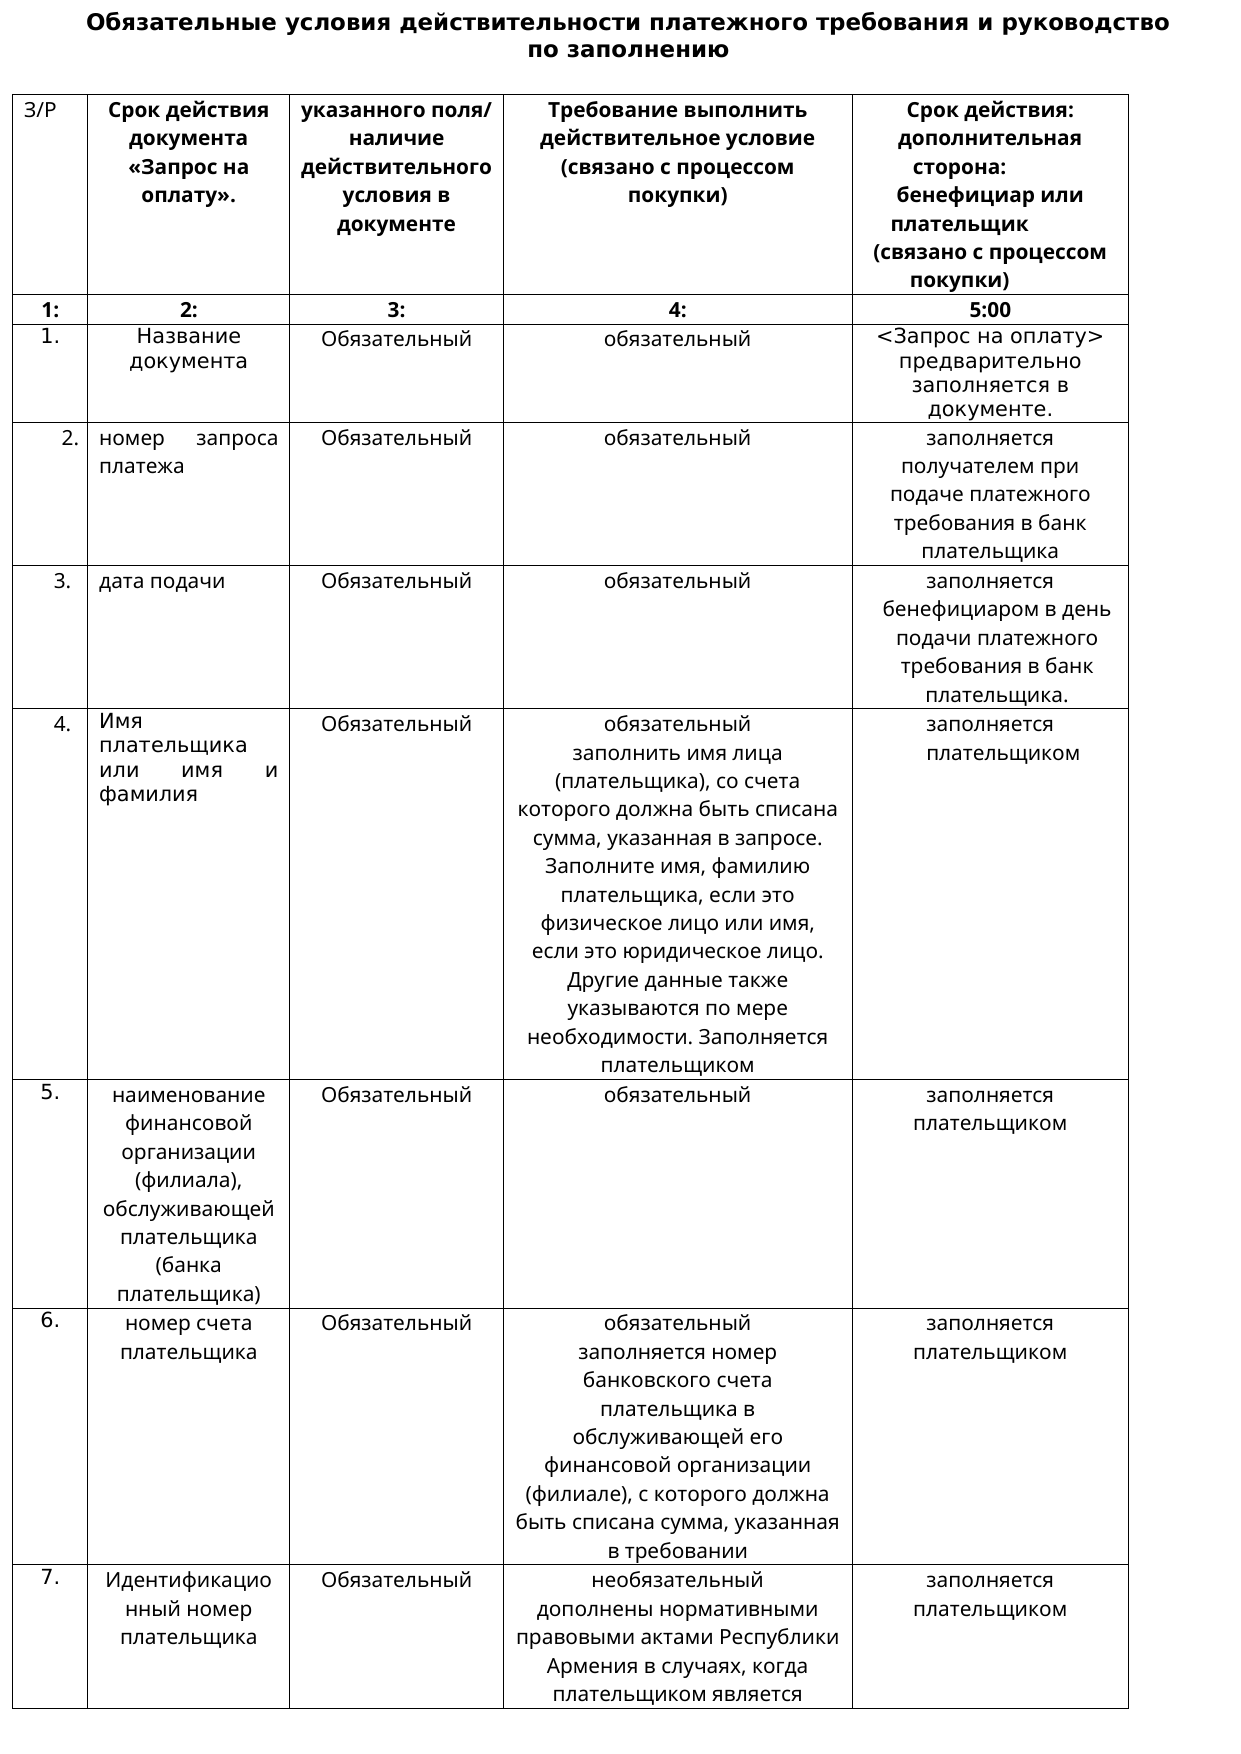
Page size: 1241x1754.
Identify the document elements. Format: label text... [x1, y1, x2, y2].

table_cell [13, 423, 87, 565]
table_cell 6. [13, 1309, 87, 1564]
table_cell Обязательный [290, 709, 503, 1079]
table_cell Имя плательщика или имя и фамилия [88, 709, 289, 1079]
table_cell обязательный [504, 423, 852, 565]
table_cell Обязательный [290, 566, 503, 708]
table_cell Обязательный [290, 1565, 503, 1708]
table_header указанного поля/ наличие действительного условия в документе [290, 95, 503, 294]
table_cell заполняется плательщиком [853, 709, 1128, 1079]
table_cell заполняется получателем при подаче платежного требования в банк плательщика [853, 423, 1128, 565]
table_cell <Запрос на оплату> предварительно заполняется в документе. [853, 325, 1128, 422]
table_cell обязательный заполняется номер банковского счета плательщика в обслуживающей его финансовой организации (филиале), с которого должна быть списана сумма, указанная в требовании [504, 1309, 852, 1564]
table_cell 4: [504, 295, 852, 323]
table_cell Обязательный [290, 325, 503, 422]
table_cell Обязательный [290, 1080, 503, 1307]
table_header Срок действия: дополнительная сторона: бенефициар или плательщик (связано с процессом покупки) [853, 95, 1128, 294]
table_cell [88, 1565, 289, 1708]
table_cell номер счета плательщика [88, 1309, 289, 1564]
table_cell 1: [13, 295, 87, 323]
table_cell 1. [13, 325, 87, 422]
table_cell обязательный [504, 325, 852, 422]
table_cell 5. [13, 1080, 87, 1307]
table_cell 5:00 [853, 295, 1128, 323]
table_header Требование выполнить действительное условие (связано с процессом покупки) [504, 95, 852, 294]
table_cell наименование финансовой организации (филиала), обслуживающей плательщика (банка плательщика) [88, 1080, 289, 1307]
table_cell [13, 709, 87, 1079]
table_cell заполняется бенефициаром в день подачи платежного требования в банк плательщика. [853, 566, 1128, 708]
table_cell заполняется плательщиком [853, 1309, 1128, 1564]
table_cell 2: [88, 295, 289, 323]
table_cell обязательный заполнить имя лица (плательщика), со счета которого должна быть списана сумма, указанная в запросе. Заполните имя, фамилию плательщика, если это физическое лицо или имя, если это юридическое лицо. Другие данные также указываются по мере необходимости. Заполняется плательщиком [504, 709, 852, 1079]
table_cell [13, 566, 87, 708]
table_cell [853, 1565, 1128, 1708]
table_cell Обязательный [290, 1309, 503, 1564]
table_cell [504, 1565, 852, 1708]
table_header З/Р [13, 95, 87, 294]
table_cell заполняется плательщиком [853, 1080, 1128, 1307]
table_cell Обязательный [290, 423, 503, 565]
table_cell номер запроса платежа [88, 423, 289, 565]
table_cell обязательный [504, 1080, 852, 1307]
table_cell обязательный [504, 566, 852, 708]
table_header Срок действия документа «Запрос на оплату». [88, 95, 289, 294]
table_cell 3: [290, 295, 503, 323]
text Обязательные условия действительности платежного требования и руководство по заполнению [75, 9, 1181, 63]
table_cell 7. [13, 1565, 87, 1708]
table_cell дата подачи [88, 566, 289, 708]
table_cell Название документа [88, 325, 289, 422]
